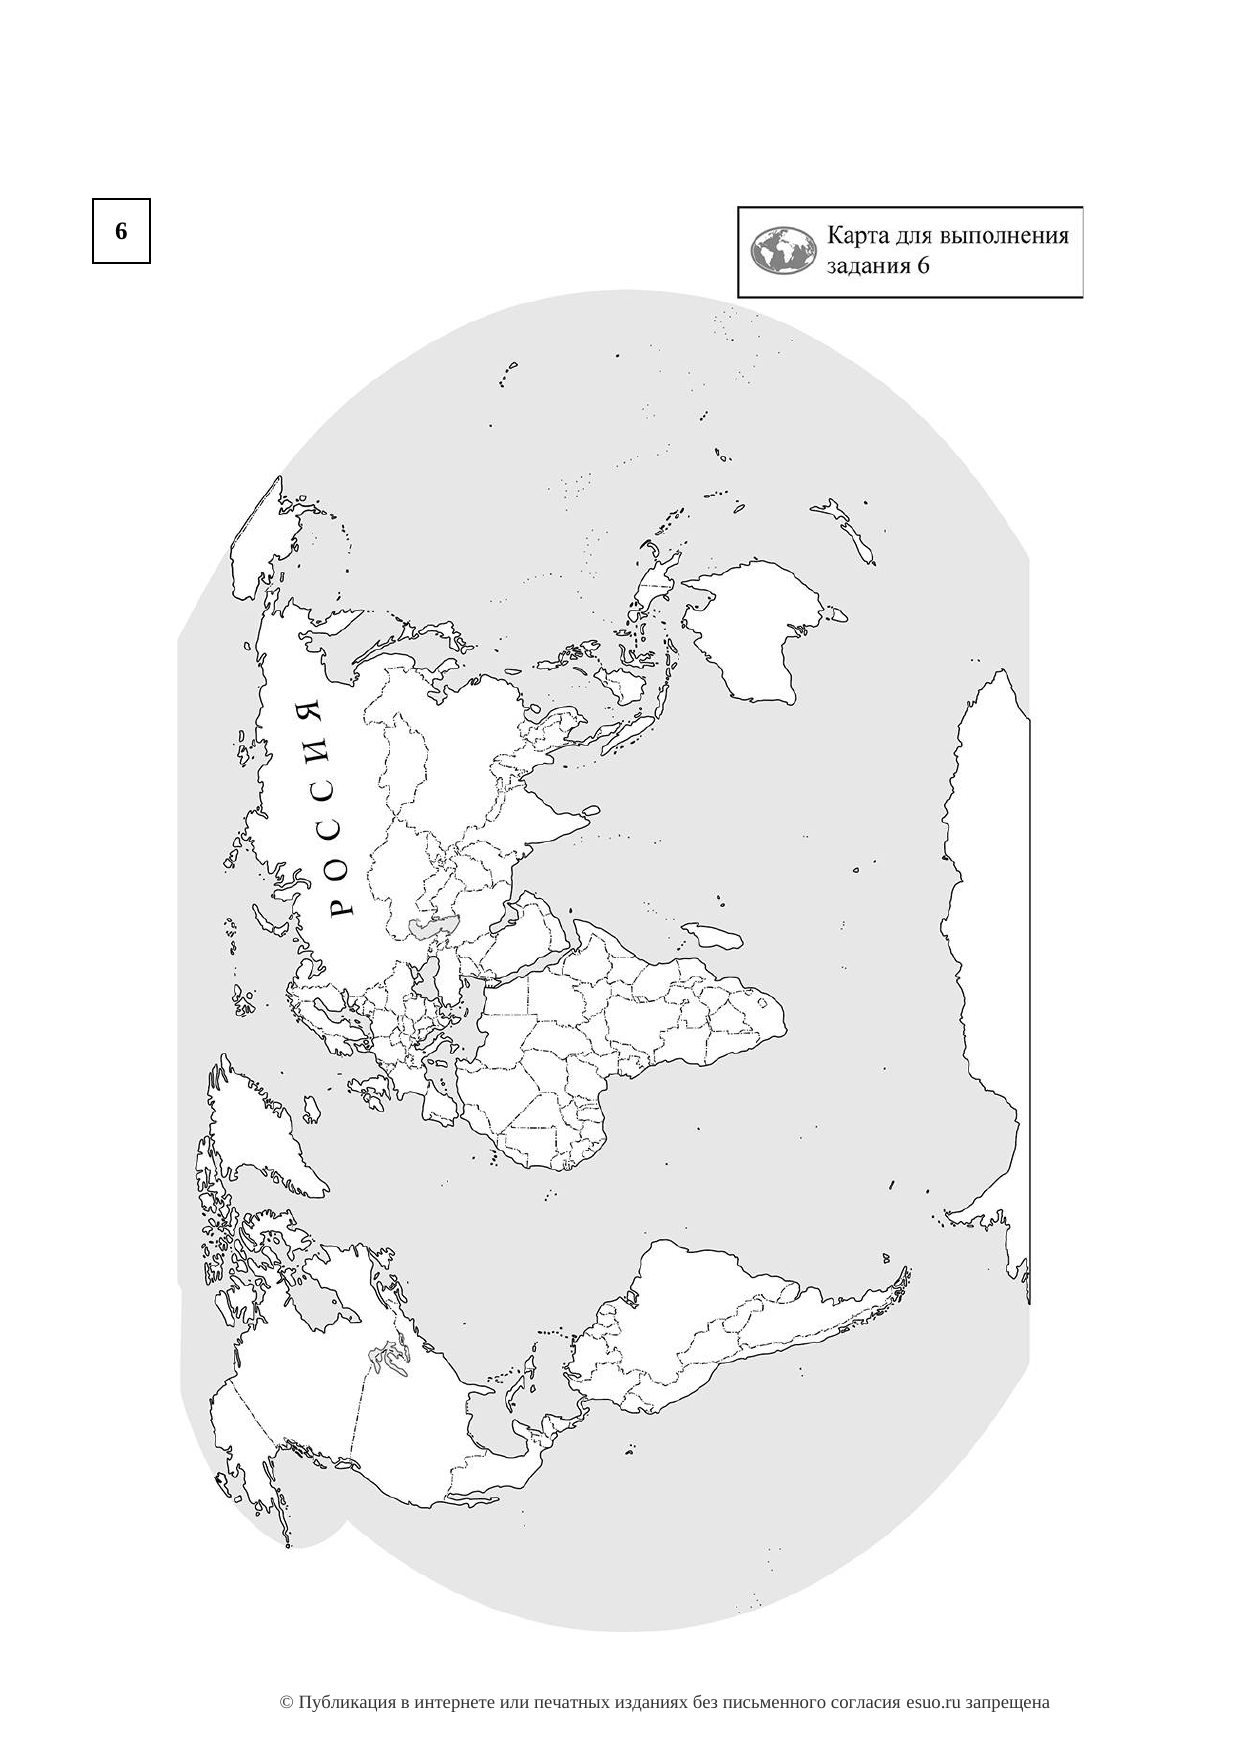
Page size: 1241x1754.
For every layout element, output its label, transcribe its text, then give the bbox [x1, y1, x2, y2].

subtitle 6 [94, 208, 149, 253]
picture [177, 206, 1084, 1632]
